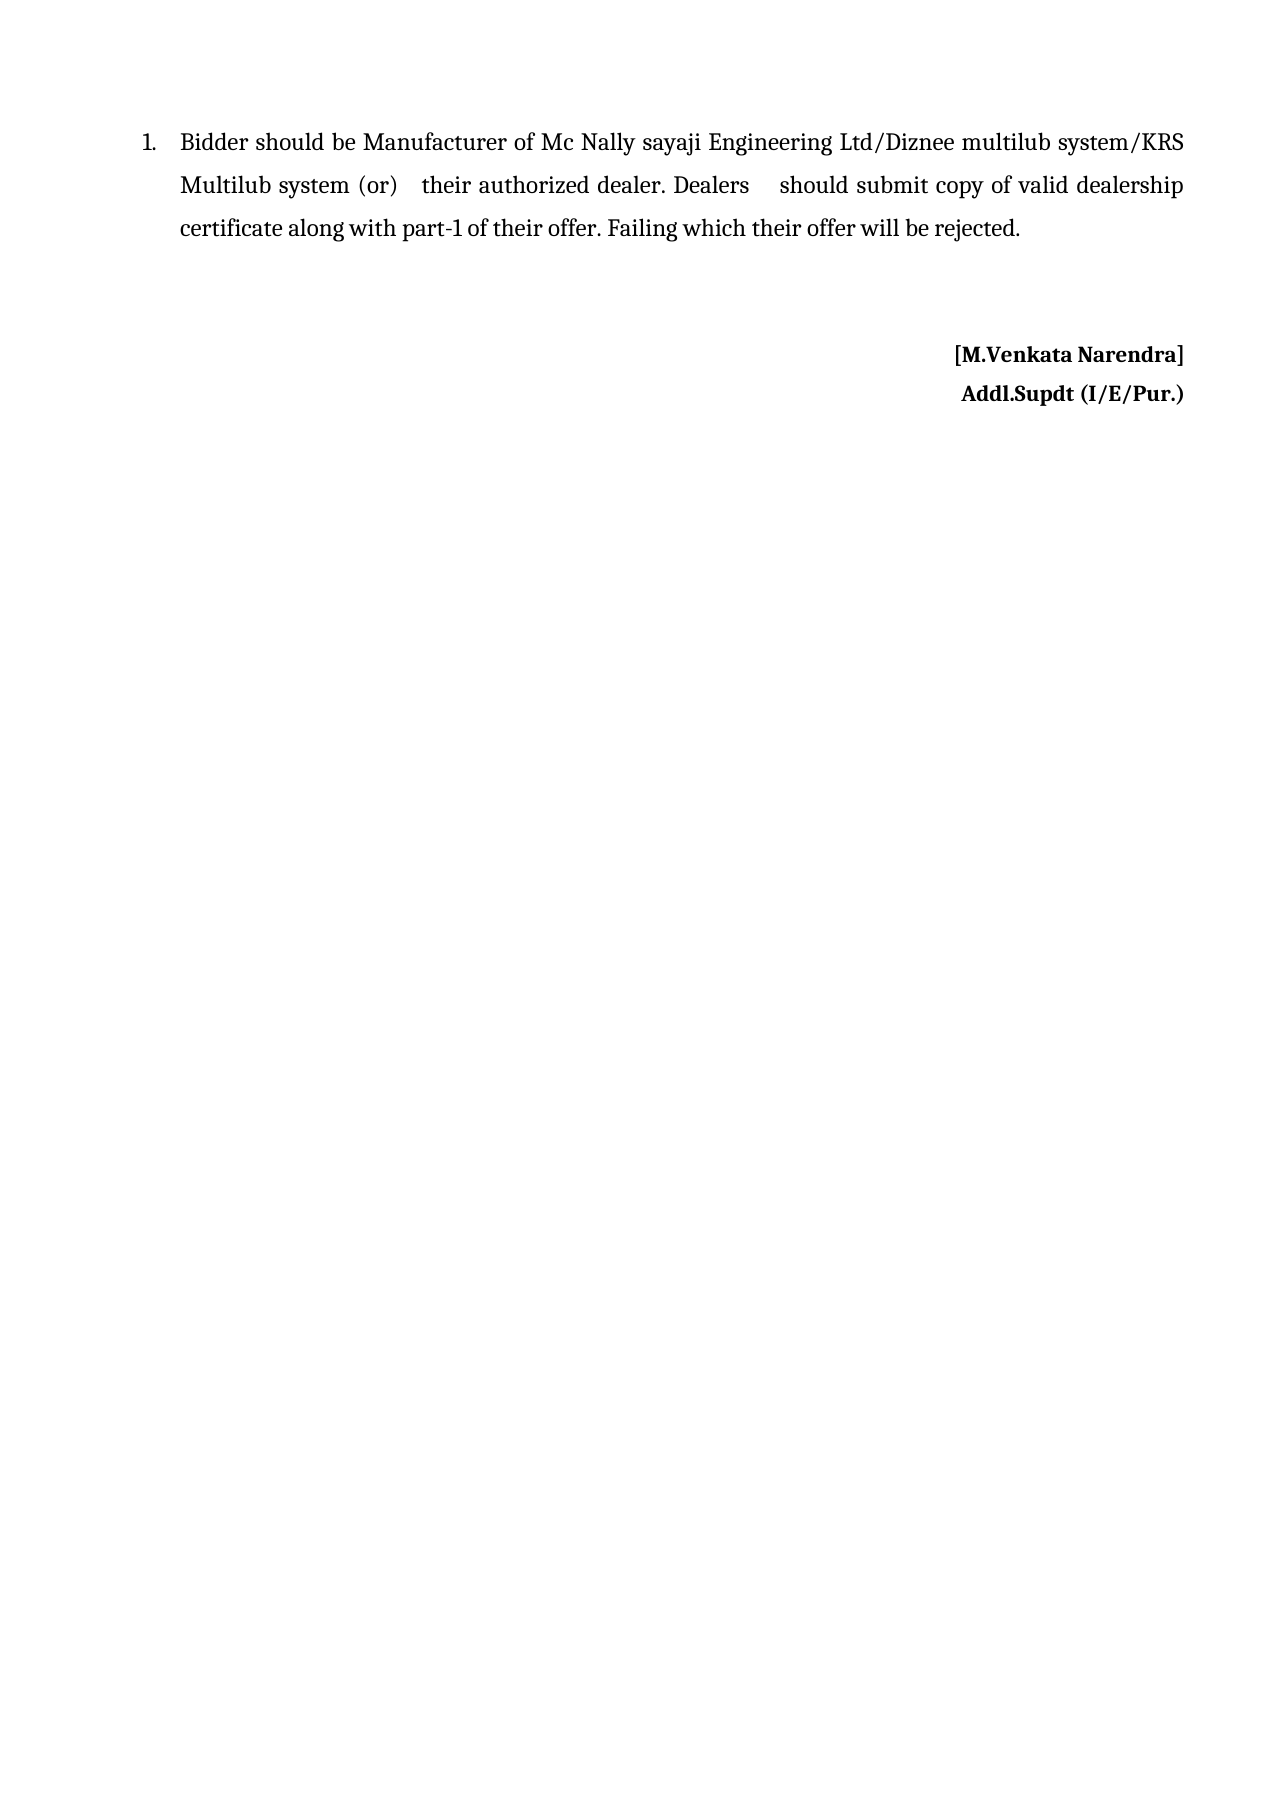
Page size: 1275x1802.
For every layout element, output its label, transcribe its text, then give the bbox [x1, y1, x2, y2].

text [M.Venkata Narendra] [555, 341, 1185, 368]
text Addl.Supdt (I/E/Pur.) [555, 381, 1185, 407]
list Bidder should be Manufacturer of Mc Nally sayaji Engineering Ltd/Diznee multilub system/KRS Multilub system (or) their authorized dealer. Dealers should submit copy of valid dealership certificate along with part-1 of their offer. Failing which their offer will be rejected. [142, 128, 1185, 243]
